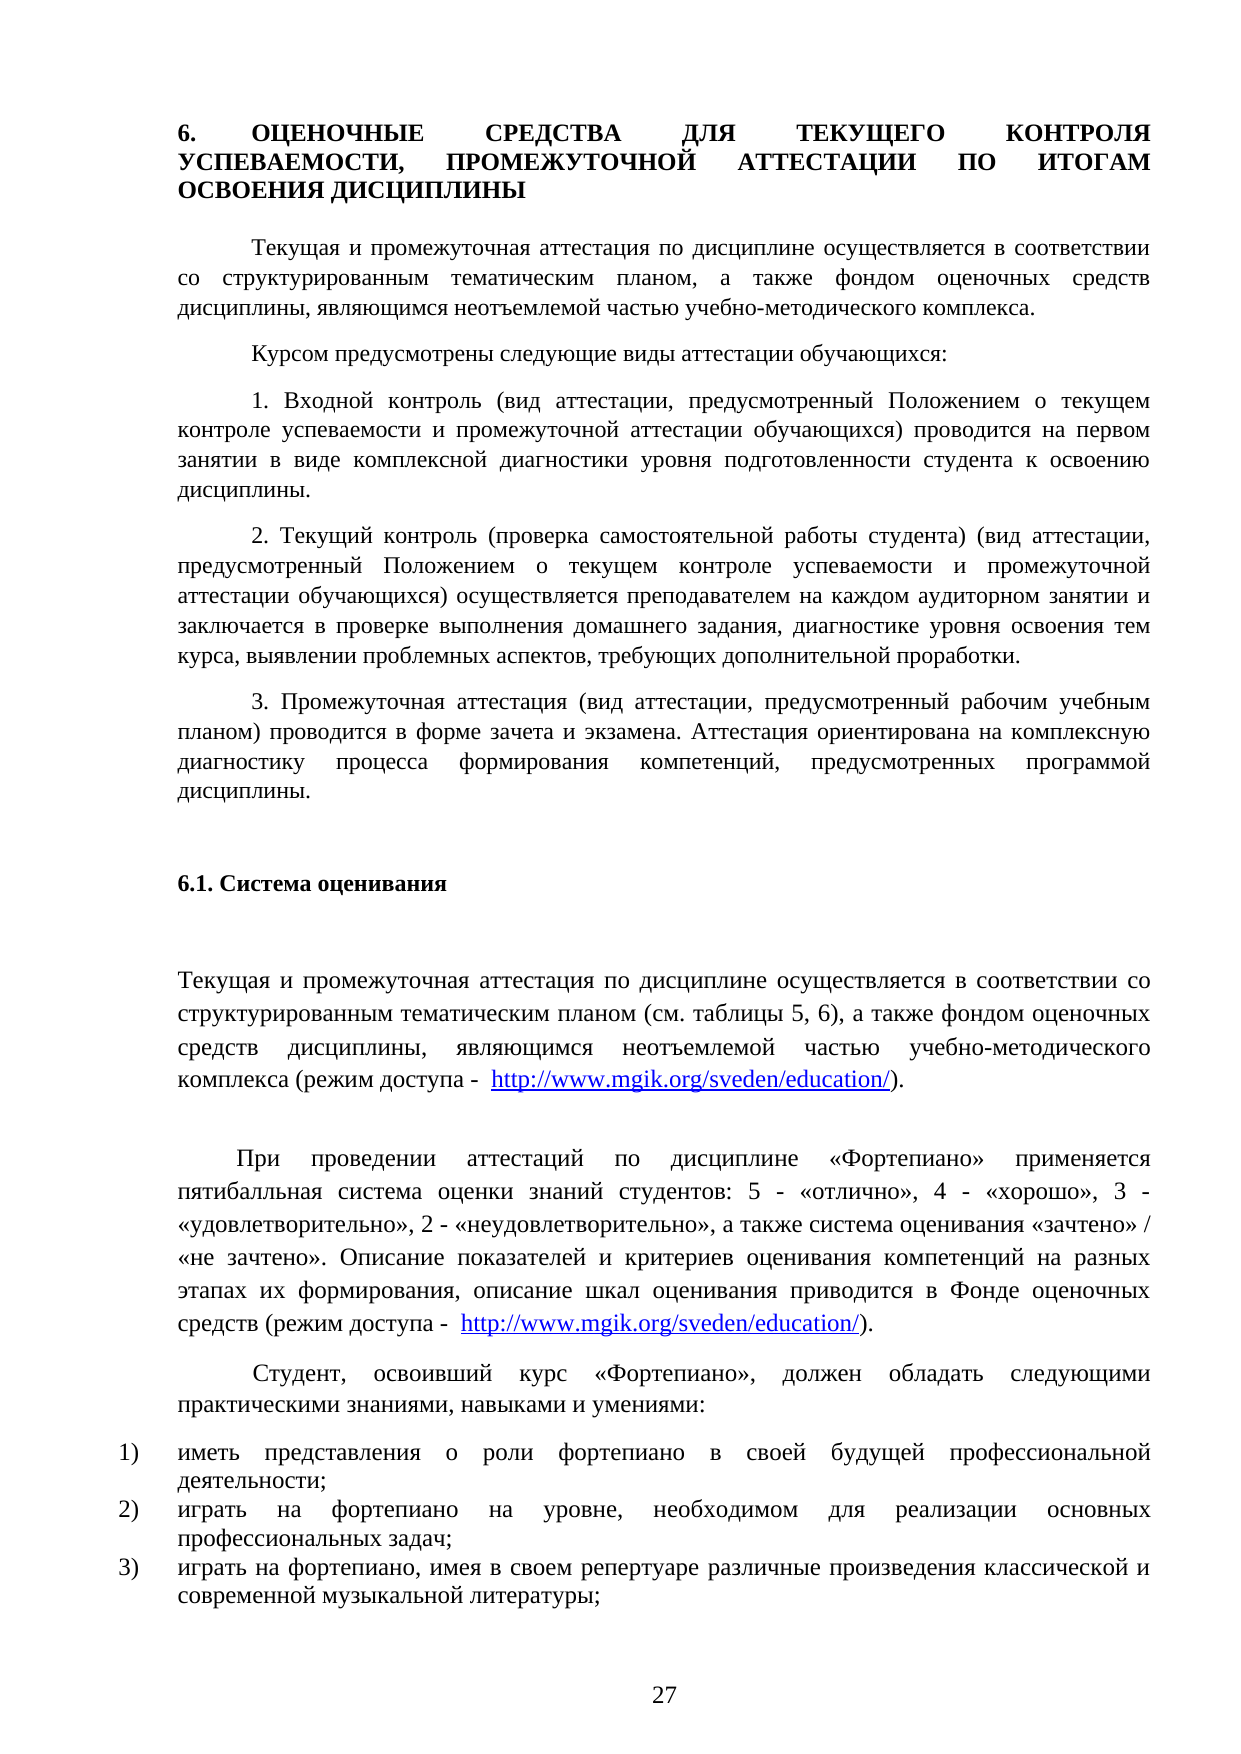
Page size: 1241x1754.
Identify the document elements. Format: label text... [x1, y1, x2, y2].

list иметь представления о роли фортепиано в своей будущей профессиональной деятельности; [118, 1437, 1152, 1494]
text Курсом предусмотрены следующие виды аттестации обучающихся: [177, 339, 1152, 367]
subtitle ОЦЕНОЧНЫЕ СРЕДСТВА ДЛЯ ТЕКУЩЕГО КОНТРОЛЯ УСПЕВАЕМОСТИ, ПРОМЕЖУТОЧНОЙ АТТЕСТАЦИИ ПО ИТОГАМ ОСВОЕНИЯ ДИСЦИПЛИНЫ [177, 118, 1152, 204]
text Текущая и промежуточная аттестация по дисциплине осуществляется в соответствии со структурированным тематическим планом (см. таблицы 5, 6), а также фондом оценочных средств дисциплины, являющимся неотъемлемой частью учебно-методического комплекса (режим доступа - http://www.mgik.org/sveden/education/). [177, 966, 1152, 1093]
text Текущая и промежуточная аттестация по дисциплине осуществляется в соответствии со структурированным тематическим планом, а также фондом оценочных средств дисциплины, являющимся неотъемлемой частью учебно-методического комплекса. [177, 233, 1152, 320]
text 3. Промежуточная аттестация (вид аттестации, предусмотренный рабочим учебным планом) проводится в форме зачета и экзамена. Аттестация ориентирована на комплексную диагностику процесса формирования компетенций, предусмотренных программой дисциплины. [177, 687, 1152, 804]
text Студент, освоивший курс «Фортепиано», должен обладать следующими практическими знаниями, навыками и умениями: [177, 1358, 1152, 1418]
list играть на фортепиано на уровне, необходимом для реализации основных профессиональных задач; [118, 1494, 1152, 1552]
list играть на фортепиано, имея в своем репертуаре различные произведения классической и современной музыкальной литературы; [118, 1552, 1152, 1609]
text 1. Входной контроль (вид аттестации, предусмотренный Положением о текущем контроле успеваемости и промежуточной аттестации обучающихся) проводится на первом занятии в виде комплексной диагностики уровня подготовленности студента к освоению дисциплины. [177, 386, 1152, 503]
text 6.1. Система оценивания [177, 869, 1152, 897]
text При проведении аттестаций по дисциплине «Фортепиано» применяется пятибалльная система оценки знаний студентов: 5 - «отлично», 4 - «хорошо», 3 - «удовлетворительно», 2 - «неудовлетворительно», а также система оценивания «зачтено» / «не зачтено». Описание показателей и критериев оценивания компетенций на разных этапах их формирования, описание шкал оценивания приводится в Фонде оценочных средств (режим доступа - http://www.mgik.org/sveden/education/). [177, 1143, 1152, 1337]
text 2. Текущий контроль (проверка самостоятельной работы студента) (вид аттестации, предусмотренный Положением о текущем контроле успеваемости и промежуточной аттестации обучающихся) осуществляется преподавателем на каждом аудиторном занятии и заключается в проверке выполнения домашнего задания, диагностике уровня освоения тем курса, выявлении проблемных аспектов, требующих дополнительной проработки. [177, 521, 1152, 668]
